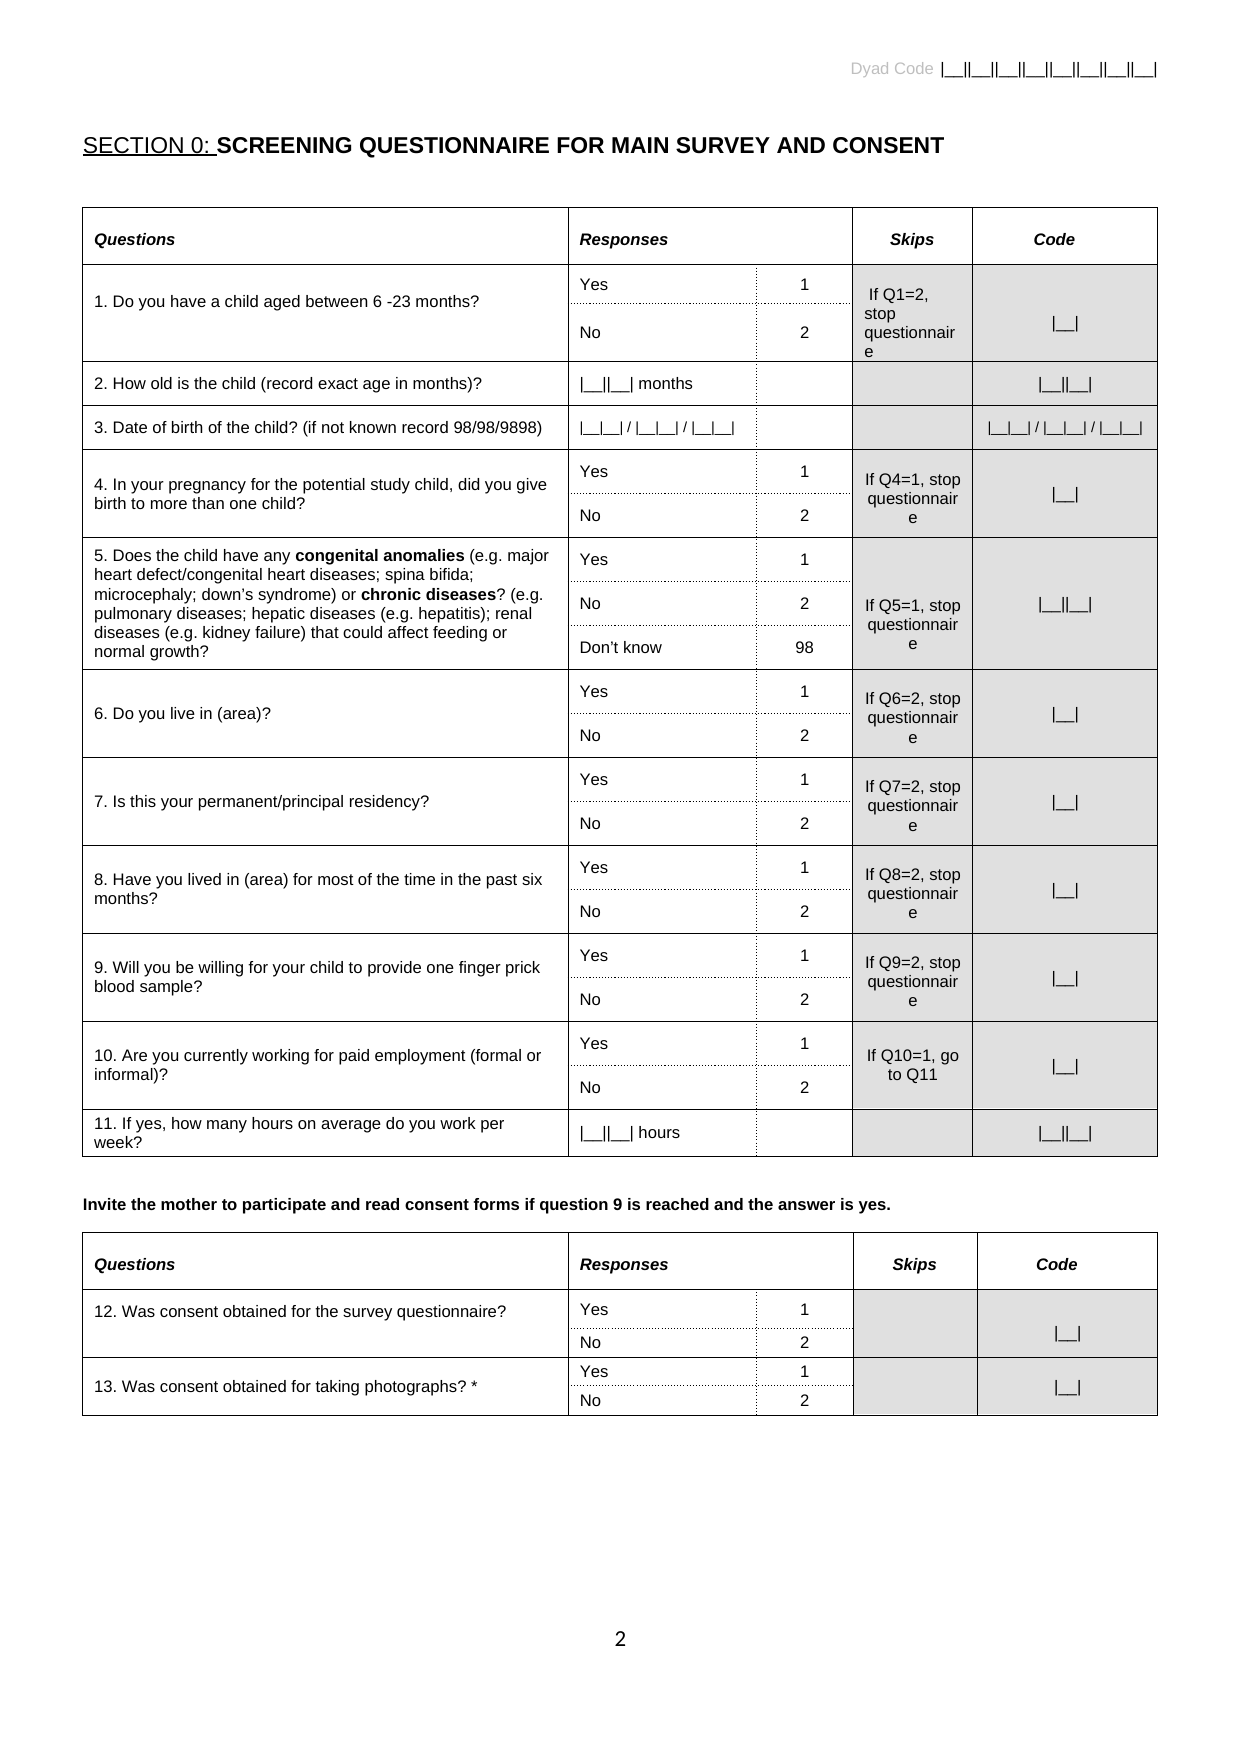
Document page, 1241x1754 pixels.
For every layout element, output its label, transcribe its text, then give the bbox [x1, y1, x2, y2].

table_cell Yes [569, 538, 756, 581]
table_cell 1 [756, 1022, 852, 1064]
table_cell |__| [978, 1290, 1157, 1357]
table_cell 2 [756, 977, 852, 1021]
table_cell 1 [756, 538, 852, 581]
table_cell 2 [756, 303, 852, 361]
table_cell 1 [756, 670, 852, 713]
table_cell |__| [973, 450, 1157, 537]
table_cell No [569, 581, 756, 625]
table_cell Yes [569, 450, 756, 493]
table_cell 1 [756, 450, 852, 493]
table_cell Yes [569, 1290, 756, 1328]
table_cell |__||__| months [569, 362, 756, 405]
table_cell If Q6=2, stop questionnaire [853, 670, 972, 757]
table_cell If Q7=2, stop questionnaire [853, 758, 972, 845]
table_cell If Q1=2, stop questionnaire [853, 265, 972, 361]
table_header Questions [83, 1233, 568, 1289]
table_cell 2 [756, 1065, 852, 1108]
table_cell |__|__| / |__|__| / |__|__| [973, 406, 1157, 449]
table_cell If Q4=1, stop questionnaire [853, 450, 972, 537]
table_cell No [569, 493, 756, 537]
table_cell [853, 362, 972, 405]
table_cell 1 [756, 1290, 853, 1328]
table_cell 98 [756, 625, 852, 669]
table_cell If Q5=1, stop questionnaire [853, 538, 972, 669]
table_cell 1 [756, 846, 852, 889]
table_cell [854, 1290, 977, 1357]
table_cell If Q8=2, stop questionnaire [853, 846, 972, 933]
table_cell |__||__| [973, 1110, 1157, 1156]
table_cell 1 [756, 934, 852, 977]
table_cell 2 [756, 889, 852, 933]
table_cell No [569, 1385, 756, 1414]
table_header Responses [569, 1233, 853, 1289]
table_header Skips [853, 208, 972, 264]
table_cell |__| [973, 846, 1157, 933]
table_cell No [569, 801, 756, 845]
table_cell 4. In your pregnancy for the potential study child, did you give birth to more than one child? [83, 450, 568, 537]
table_cell Yes [569, 758, 756, 801]
table_cell [756, 406, 852, 449]
table_cell [756, 1110, 852, 1156]
table_cell If Q10=1, go to Q11 [853, 1022, 972, 1108]
table_header Code [973, 208, 1157, 264]
table_cell No [569, 1065, 756, 1108]
table_cell 2 [756, 713, 852, 757]
table_cell Yes [569, 670, 756, 713]
table_cell 7. Is this your permanent/principal residency? [83, 758, 568, 845]
table_cell 5. Does the child have any congenital anomalies (e.g. major heart defect/congenital heart diseases; spina bifida; microcephaly; down’s syndrome) or chronic diseases? (e.g. pulmonary diseases; hepatic diseases (e.g. hepatitis); renal diseases (e.g. kidney failure) that could affect feeding or normal growth? [83, 538, 568, 669]
table_cell 6. Do you live in (area)? [83, 670, 568, 757]
table_cell 2. How old is the child (record exact age in months)? [83, 362, 568, 405]
table_cell |__||__| [973, 362, 1157, 405]
table_cell |__| [973, 1022, 1157, 1108]
table_cell 1 [756, 1358, 853, 1385]
table_header Responses [569, 208, 852, 264]
table_cell [756, 362, 852, 405]
text Invite the mother to participate and read consent forms if question 9 is reached and the answer is yes. [83, 1194, 1157, 1214]
table_cell [853, 1110, 972, 1156]
table_cell 2 [756, 493, 852, 537]
table_cell 1. Do you have a child aged between 6 -23 months? [83, 265, 568, 361]
table_cell |__| [978, 1358, 1157, 1414]
table_cell No [569, 1328, 756, 1357]
table_cell |__| [973, 934, 1157, 1021]
table_cell Yes [569, 1358, 756, 1385]
table_cell Yes [569, 846, 756, 889]
table_cell Yes [569, 934, 756, 977]
table_cell Yes [569, 265, 756, 303]
table_cell 11. If yes, how many hours on average do you work per week? [83, 1110, 568, 1156]
table_cell No [569, 713, 756, 757]
table_cell 8. Have you lived in (area) for most of the time in the past six months? [83, 846, 568, 933]
table_cell [853, 406, 972, 449]
table_cell |__| [973, 265, 1157, 361]
table_cell 2 [756, 1328, 853, 1357]
table_cell |__| [973, 670, 1157, 757]
table_cell Yes [569, 1022, 756, 1064]
table_cell 13. Was consent obtained for taking photographs? * [83, 1358, 568, 1414]
table_header Code [978, 1233, 1157, 1289]
table_cell 12. Was consent obtained for the survey questionnaire? [83, 1290, 568, 1357]
table_cell No [569, 303, 756, 361]
table_cell 9. Will you be willing for your child to provide one finger prick blood sample? [83, 934, 568, 1021]
table_cell Don’t know [569, 625, 756, 669]
table_cell |__||__| hours [569, 1110, 756, 1156]
table_cell No [569, 889, 756, 933]
table_cell |__||__| [973, 538, 1157, 669]
table_cell 2 [756, 1385, 853, 1414]
table_cell 10. Are you currently working for paid employment (formal or informal)? [83, 1022, 568, 1108]
table_cell |__|__| / |__|__| / |__|__| [569, 406, 756, 449]
table_cell No [569, 977, 756, 1021]
table_cell 3. Date of birth of the child? (if not known record 98/98/9898) [83, 406, 568, 449]
table_header Questions [83, 208, 568, 264]
table_cell 2 [756, 581, 852, 625]
table_cell |__| [973, 758, 1157, 845]
table_cell If Q9=2, stop questionnaire [853, 934, 972, 1021]
table_cell 1 [756, 758, 852, 801]
table_cell 1 [756, 265, 852, 303]
table_cell 2 [756, 801, 852, 845]
subtitle SECTION 0: SCREENING QUESTIONNAIRE FOR MAIN SURVEY AND CONSENT [83, 132, 1157, 158]
table_cell [854, 1358, 977, 1414]
table_header Skips [854, 1233, 977, 1289]
